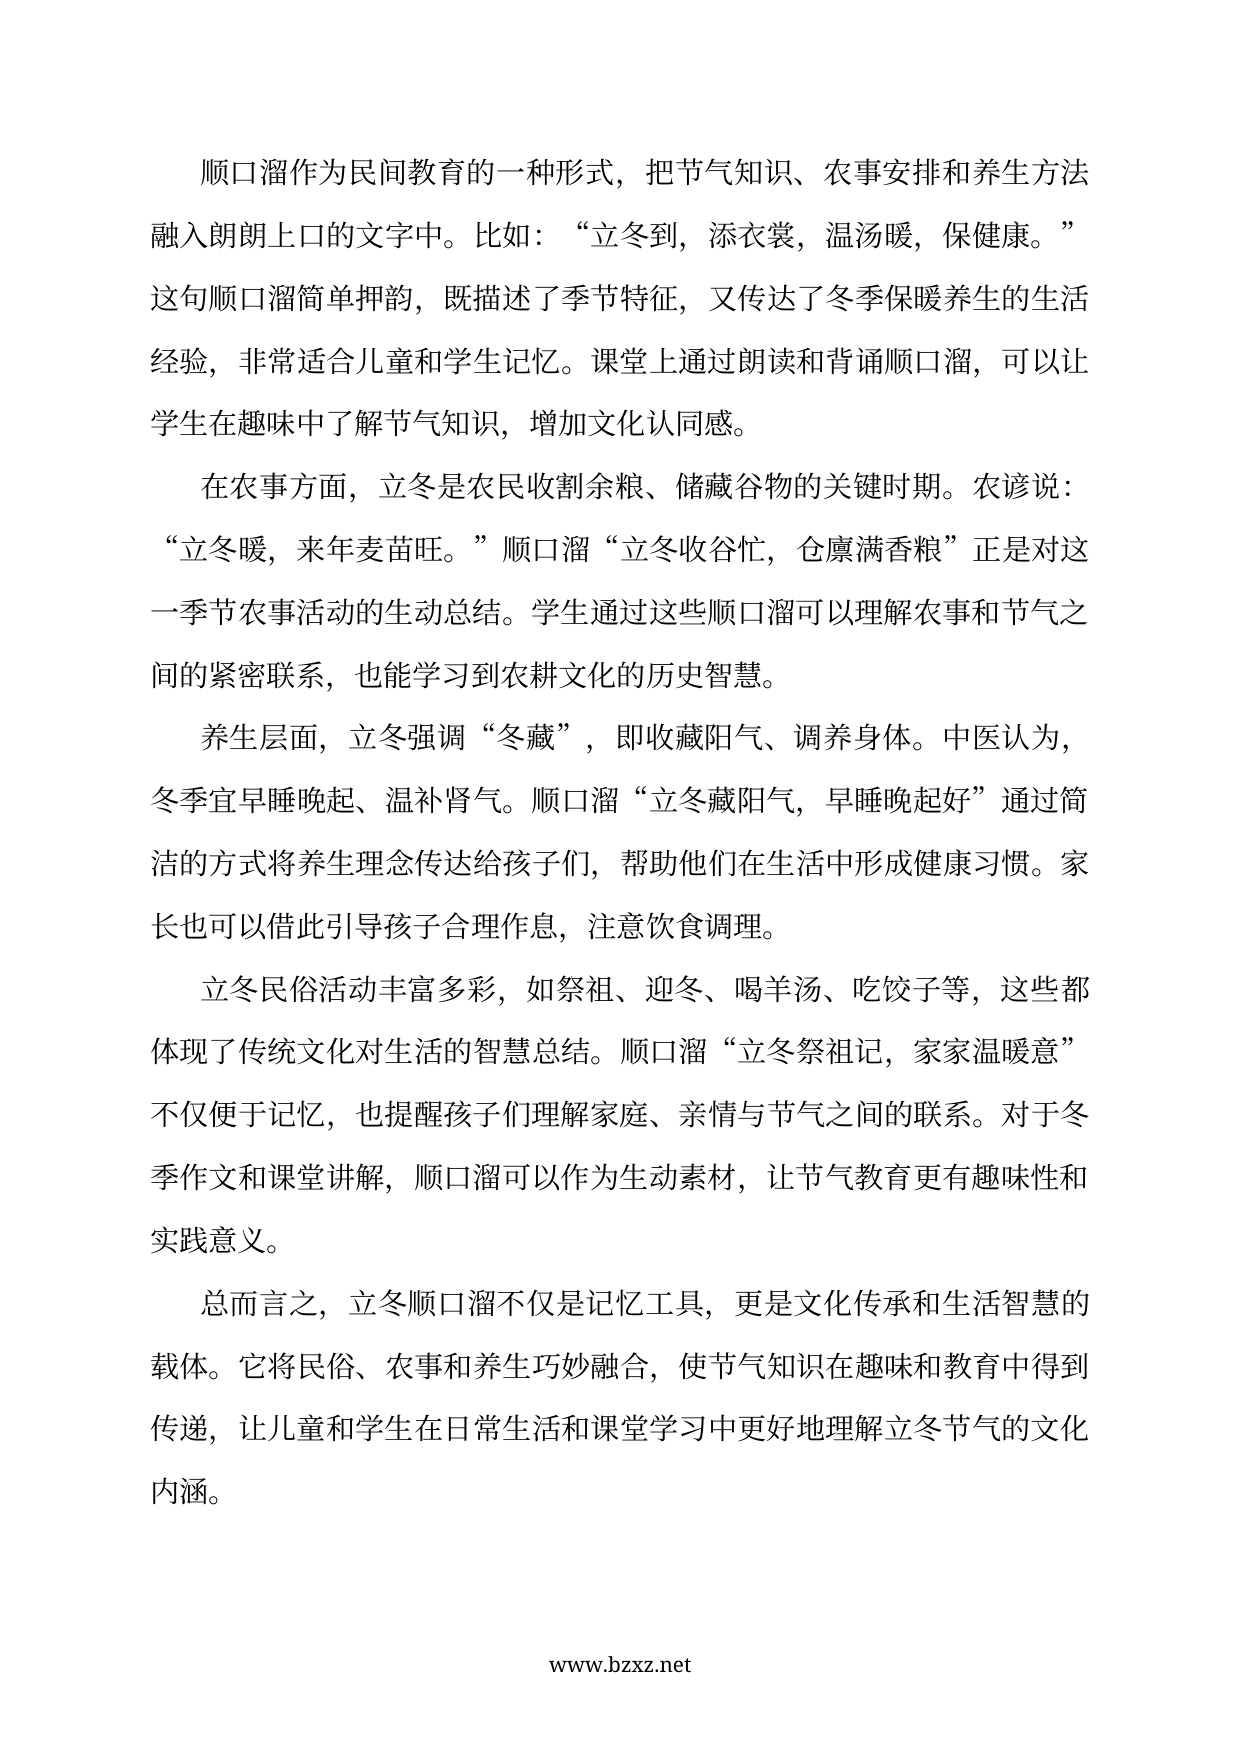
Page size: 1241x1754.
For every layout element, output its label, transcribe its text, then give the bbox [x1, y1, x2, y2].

text 立冬民俗活动丰富多彩，如祭祖、迎冬、喝羊汤、吃饺子等，这些都体现了传统文化对生活的智慧总结。顺口溜“立冬祭祖记，家家温暖意”不仅便于记忆，也提醒孩子们理解家庭、亲情与节气之间的联系。对于冬季作文和课堂讲解，顺口溜可以作为生动素材，让节气教育更有趣味性和实践意义。 [150, 967, 1090, 1260]
text 总而言之，立冬顺口溜不仅是记忆工具，更是文化传承和生活智慧的载体。它将民俗、农事和养生巧妙融合，使节气知识在趣味和教育中得到传递，让儿童和学生在日常生活和课堂学习中更好地理解立冬节气的文化内涵。 [150, 1281, 1090, 1511]
text 在农事方面，立冬是农民收割余粮、储藏谷物的关键时期。农谚说：“立冬暖，来年麦苗旺。”顺口溜“立冬收谷忙，仓廪满香粮”正是对这一季节农事活动的生动总结。学生通过这些顺口溜可以理解农事和节气之间的紧密联系，也能学习到农耕文化的历史智慧。 [150, 464, 1090, 694]
text 养生层面，立冬强调“冬藏”，即收藏阳气、调养身体。中医认为，冬季宜早睡晚起、温补肾气。顺口溜“立冬藏阳气，早睡晚起好”通过简洁的方式将养生理念传达给孩子们，帮助他们在生活中形成健康习惯。家长也可以借此引导孩子合理作息，注意饮食调理。 [150, 715, 1090, 946]
text 顺口溜作为民间教育的一种形式，把节气知识、农事安排和养生方法融入朗朗上口的文字中。比如：“立冬到，添衣裳，温汤暖，保健康。”这句顺口溜简单押韵，既描述了季节特征，又传达了冬季保暖养生的生活经验，非常适合儿童和学生记忆。课堂上通过朗读和背诵顺口溜，可以让学生在趣味中了解节气知识，增加文化认同感。 [150, 150, 1090, 443]
